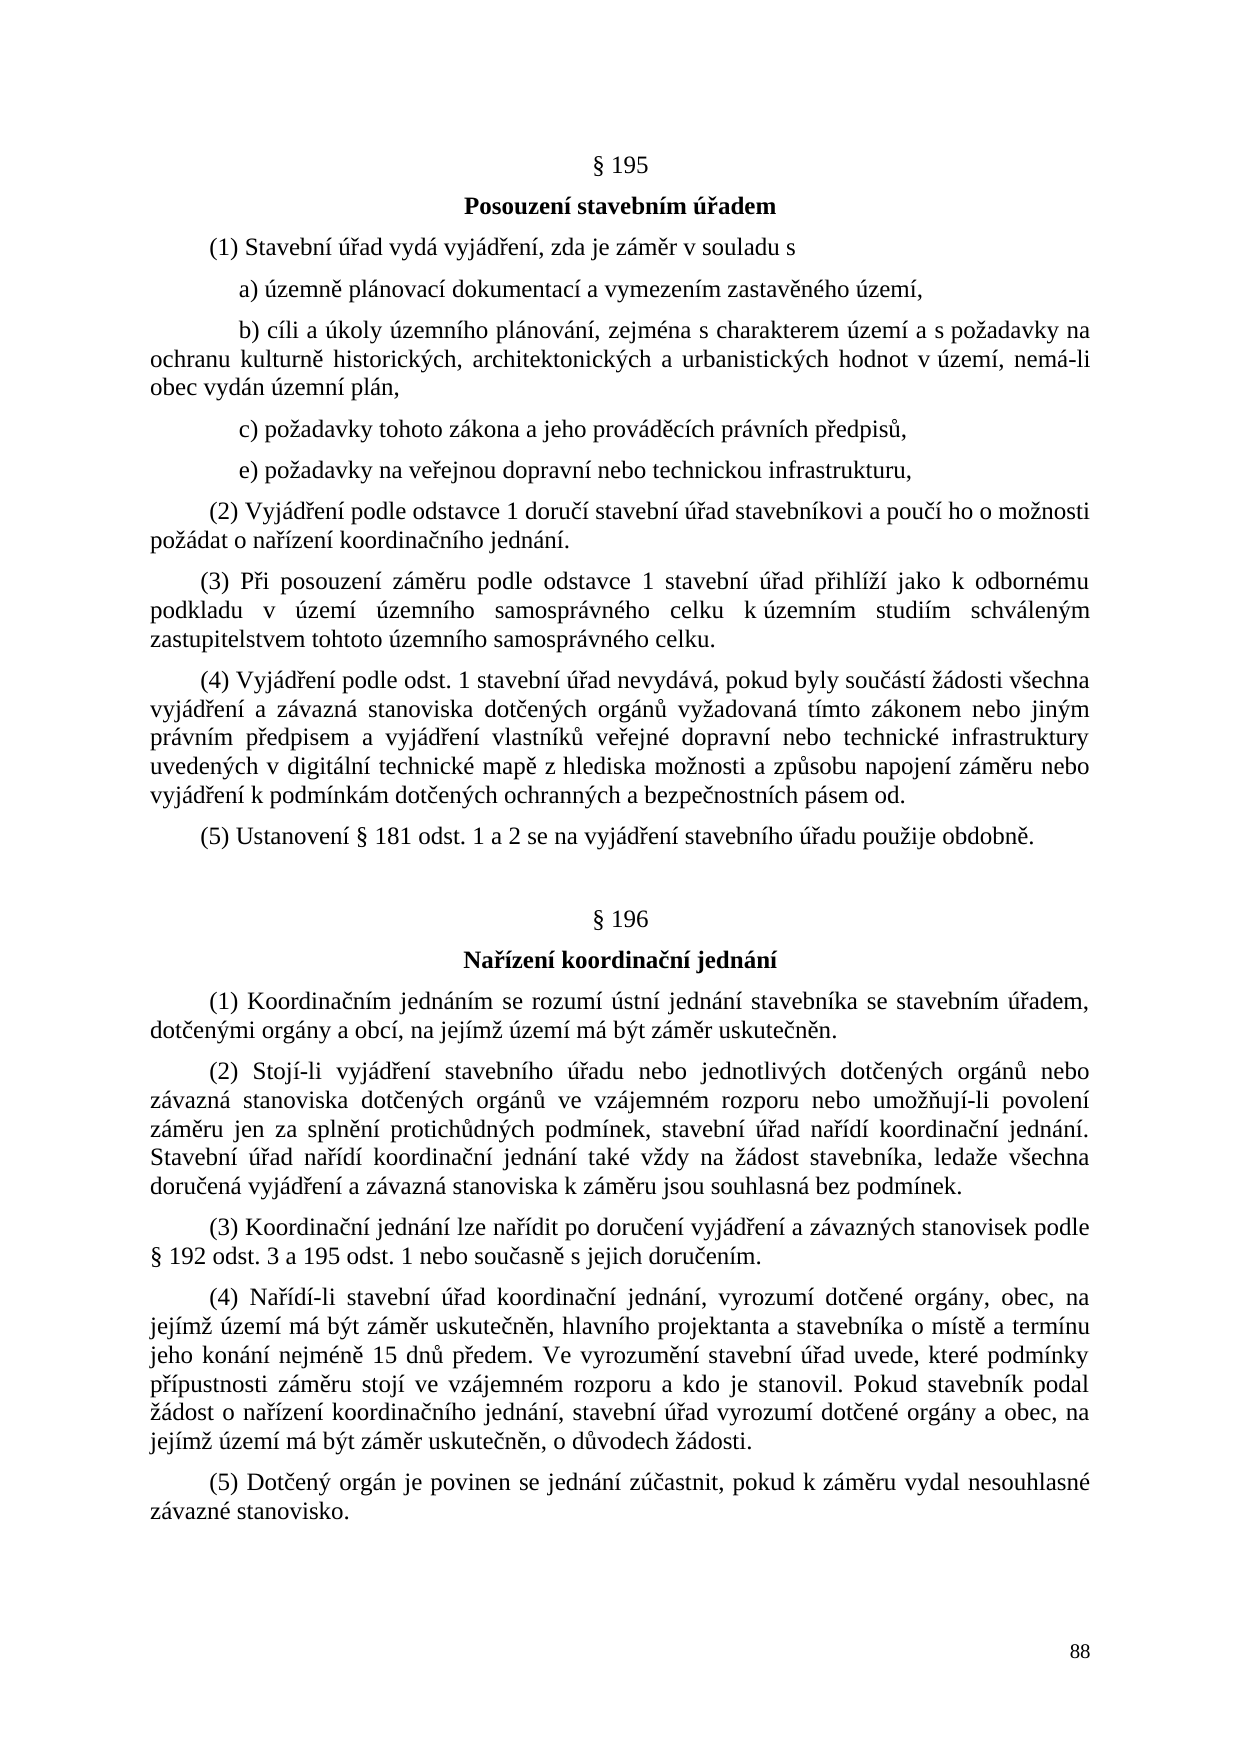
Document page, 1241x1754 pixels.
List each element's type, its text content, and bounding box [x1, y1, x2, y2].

text (5) Dotčený orgán je povinen se jednání zúčastnit, pokud k záměru vydal nesouhlasné závazné stanovisko. [150, 1467, 1090, 1525]
text e) požadavky na veřejnou dopravní nebo technickou infrastrukturu, [150, 455, 1090, 484]
text Nařízení koordinační jednání [150, 945, 1090, 974]
text (3) Při posouzení záměru podle odstavce 1 stavební úřad přihlíží jako k odbornému podkladu v území územního samosprávného celku k územním studiím schváleným zastupitelstvem tohtoto územního samosprávného celku. [150, 566, 1090, 652]
text a) územně plánovací dokumentací a vymezením zastavěného území, [150, 274, 1090, 302]
text (4) Vyjádření podle odst. 1 stavební úřad nevydává, pokud byly součástí žádosti všechna vyjádření a závazná stanoviska dotčených orgánů vyžadovaná tímto zákonem nebo jiným právním předpisem a vyjádření vlastníků veřejné dopravní nebo technické infrastruktury uvedených v digitální technické mapě z hlediska možnosti a způsobu napojení záměru nebo vyjádření k podmínkám dotčených ochranných a bezpečnostních pásem od. [150, 665, 1090, 809]
text b) cíli a úkoly územního plánování, zejména s charakterem území a s požadavky na ochranu kulturně historických, architektonických a urbanistických hodnot v území, nemá-li obec vydán územní plán, [150, 315, 1090, 401]
text (2) Vyjádření podle odstavce 1 doručí stavební úřad stavebníkovi a poučí ho o možnosti požádat o nařízení koordinačního jednání. [150, 496, 1090, 554]
text (2) Stojí-li vyjádření stavebního úřadu nebo jednotlivých dotčených orgánů nebo závazná stanoviska dotčených orgánů ve vzájemném rozporu nebo umožňují-li povolení záměru jen za splnění protichůdných podmínek, stavební úřad nařídí koordinační jednání. Stavební úřad nařídí koordinační jednání také vždy na žádost stavebníka, ledaže všechna doručená vyjádření a závazná stanoviska k záměru jsou souhlasná bez podmínek. [150, 1056, 1090, 1200]
text (4) Nařídí-li stavební úřad koordinační jednání, vyrozumí dotčené orgány, obec, na jejímž území má být záměr uskutečněn, hlavního projektanta a stavebníka o místě a termínu jeho konání nejméně 15 dnů předem. Ve vyrozumění stavební úřad uvede, které podmínky přípustnosti záměru stojí ve vzájemném rozporu a kdo je stanovil. Pokud stavebník podal žádost o nařízení koordinačního jednání, stavební úřad vyrozumí dotčené orgány a obec, na jejímž území má být záměr uskutečněn, o důvodech žádosti. [150, 1282, 1090, 1455]
text (1) Stavební úřad vydá vyjádření, zda je záměr v souladu s [150, 232, 1090, 261]
text (3) Koordinační jednání lze nařídit po doručení vyjádření a závazných stanovisek podle § 192 odst. 3 a 195 odst. 1 nebo současně s jejich doručením. [150, 1212, 1090, 1270]
text Posouzení stavebním úřadem [150, 191, 1090, 220]
text § 196 [150, 904, 1090, 932]
text (1) Koordinačním jednáním se rozumí ústní jednání stavebníka se stavebním úřadem, dotčenými orgány a obcí, na jejímž území má být záměr uskutečněn. [150, 986, 1090, 1044]
text § 195 [150, 150, 1090, 179]
text c) požadavky tohoto zákona a jeho prováděcích právních předpisů, [150, 414, 1090, 442]
text (5) Ustanovení § 181 odst. 1 a 2 se na vyjádření stavebního úřadu použije obdobně. [150, 821, 1090, 850]
